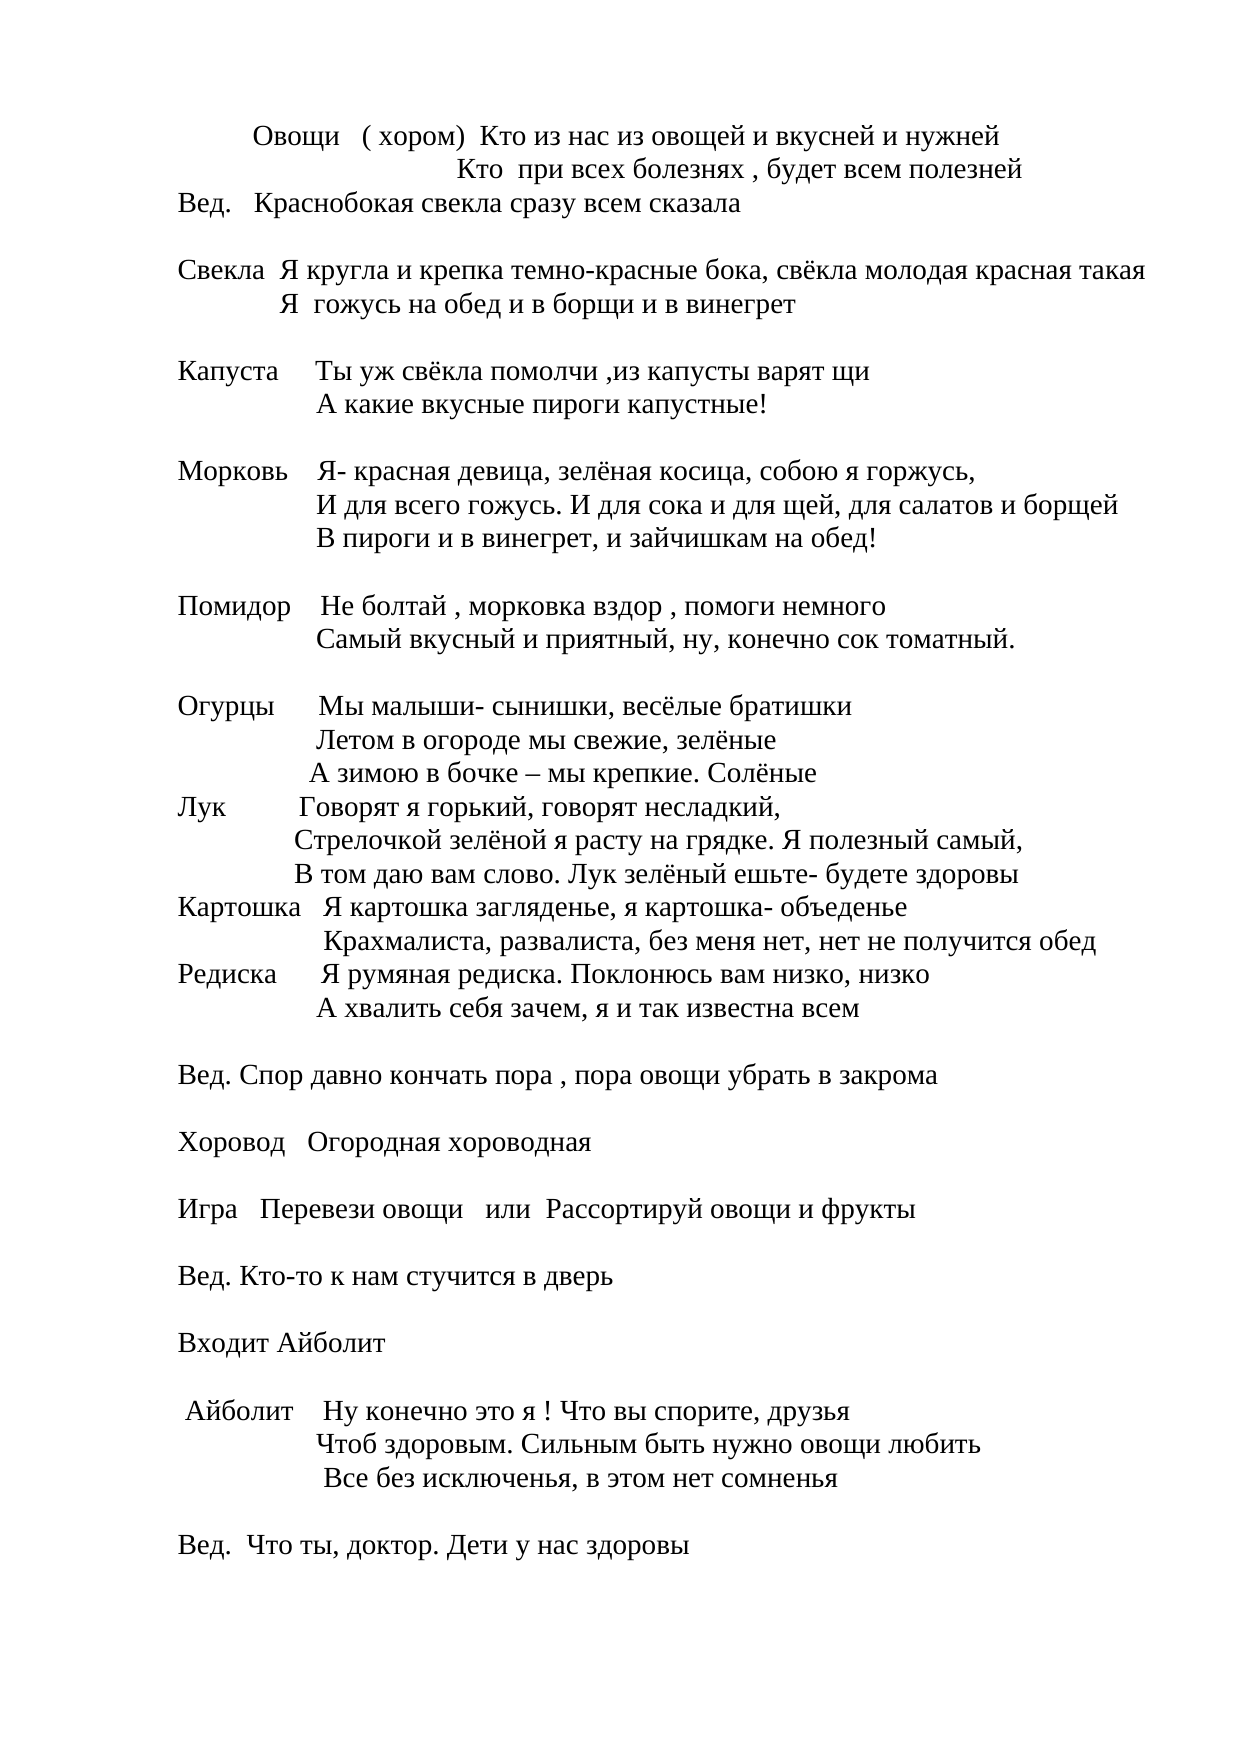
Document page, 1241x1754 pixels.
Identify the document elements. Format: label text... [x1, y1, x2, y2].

text И для всего гожусь. И для сока и для щей, для салатов и борщей [177, 487, 1152, 521]
text А зимою в бочке – мы крепкие. Солёные [177, 755, 1152, 789]
text Стрелочкой зелёной я расту на грядке. Я полезный самый, [177, 822, 1152, 856]
text А хвалить себя зачем, я и так известна всем [177, 990, 1152, 1024]
text Входит Айболит [177, 1326, 1152, 1359]
text Айболит Ну конечно это я ! Что вы спорите, друзья [177, 1393, 1152, 1426]
text Крахмалиста, развалиста, без меня нет, нет не получится обед [177, 923, 1152, 957]
text Вед. Что ты, доктор. Дети у нас здоровы [177, 1527, 1152, 1560]
text Лук Говорят я горький, говорят несладкий, [177, 789, 1152, 822]
text Я гожусь на обед и в борщи и в винегрет [177, 286, 1152, 319]
text Помидор Не болтай , морковка вздор , помоги немного [177, 588, 1152, 621]
list Овощи ( хором) Кто из нас из овощей и вкусней и нужней [252, 118, 1152, 152]
text Картошка Я картошка загляденье, я картошка- объеденье [177, 889, 1152, 923]
text Вед. Кто-то к нам стучится в дверь [177, 1258, 1152, 1292]
text В том даю вам слово. Лук зелёный ешьте- будете здоровы [177, 856, 1152, 889]
text Хоровод Огородная хороводная [177, 1124, 1152, 1158]
text Летом в огороде мы свежие, зелёные [177, 722, 1152, 755]
text Вед. Спор давно кончать пора , пора овощи убрать в закрома [177, 1057, 1152, 1091]
text Вед. Краснобокая свекла сразу всем сказала [177, 185, 1152, 219]
text Огурцы Мы малыши- сынишки, весёлые братишки [177, 688, 1152, 722]
text Самый вкусный и приятный, ну, конечно сок томатный. [177, 621, 1152, 655]
text А какие вкусные пироги капустные! [177, 386, 1152, 420]
text Свекла Я кругла и крепка темно-красные бока, свёкла молодая красная такая [177, 252, 1152, 286]
text Все без исключенья, в этом нет сомненья [177, 1460, 1152, 1493]
text Игра Перевези овощи или Рассортируй овощи и фрукты [177, 1191, 1152, 1225]
text В пироги и в винегрет, и зайчишкам на обед! [177, 521, 1152, 554]
text Редиска Я румяная редиска. Поклонюсь вам низко, низко [177, 957, 1152, 990]
text Чтоб здоровым. Сильным быть нужно овощи любить [177, 1426, 1152, 1460]
list Кто при всех болезнях , будет всем полезней [252, 152, 1152, 185]
text Морковь Я- красная девица, зелёная косица, собою я горжусь, [177, 453, 1152, 487]
text Капуста Ты уж свёкла помолчи ,из капусты варят щи [177, 353, 1152, 386]
